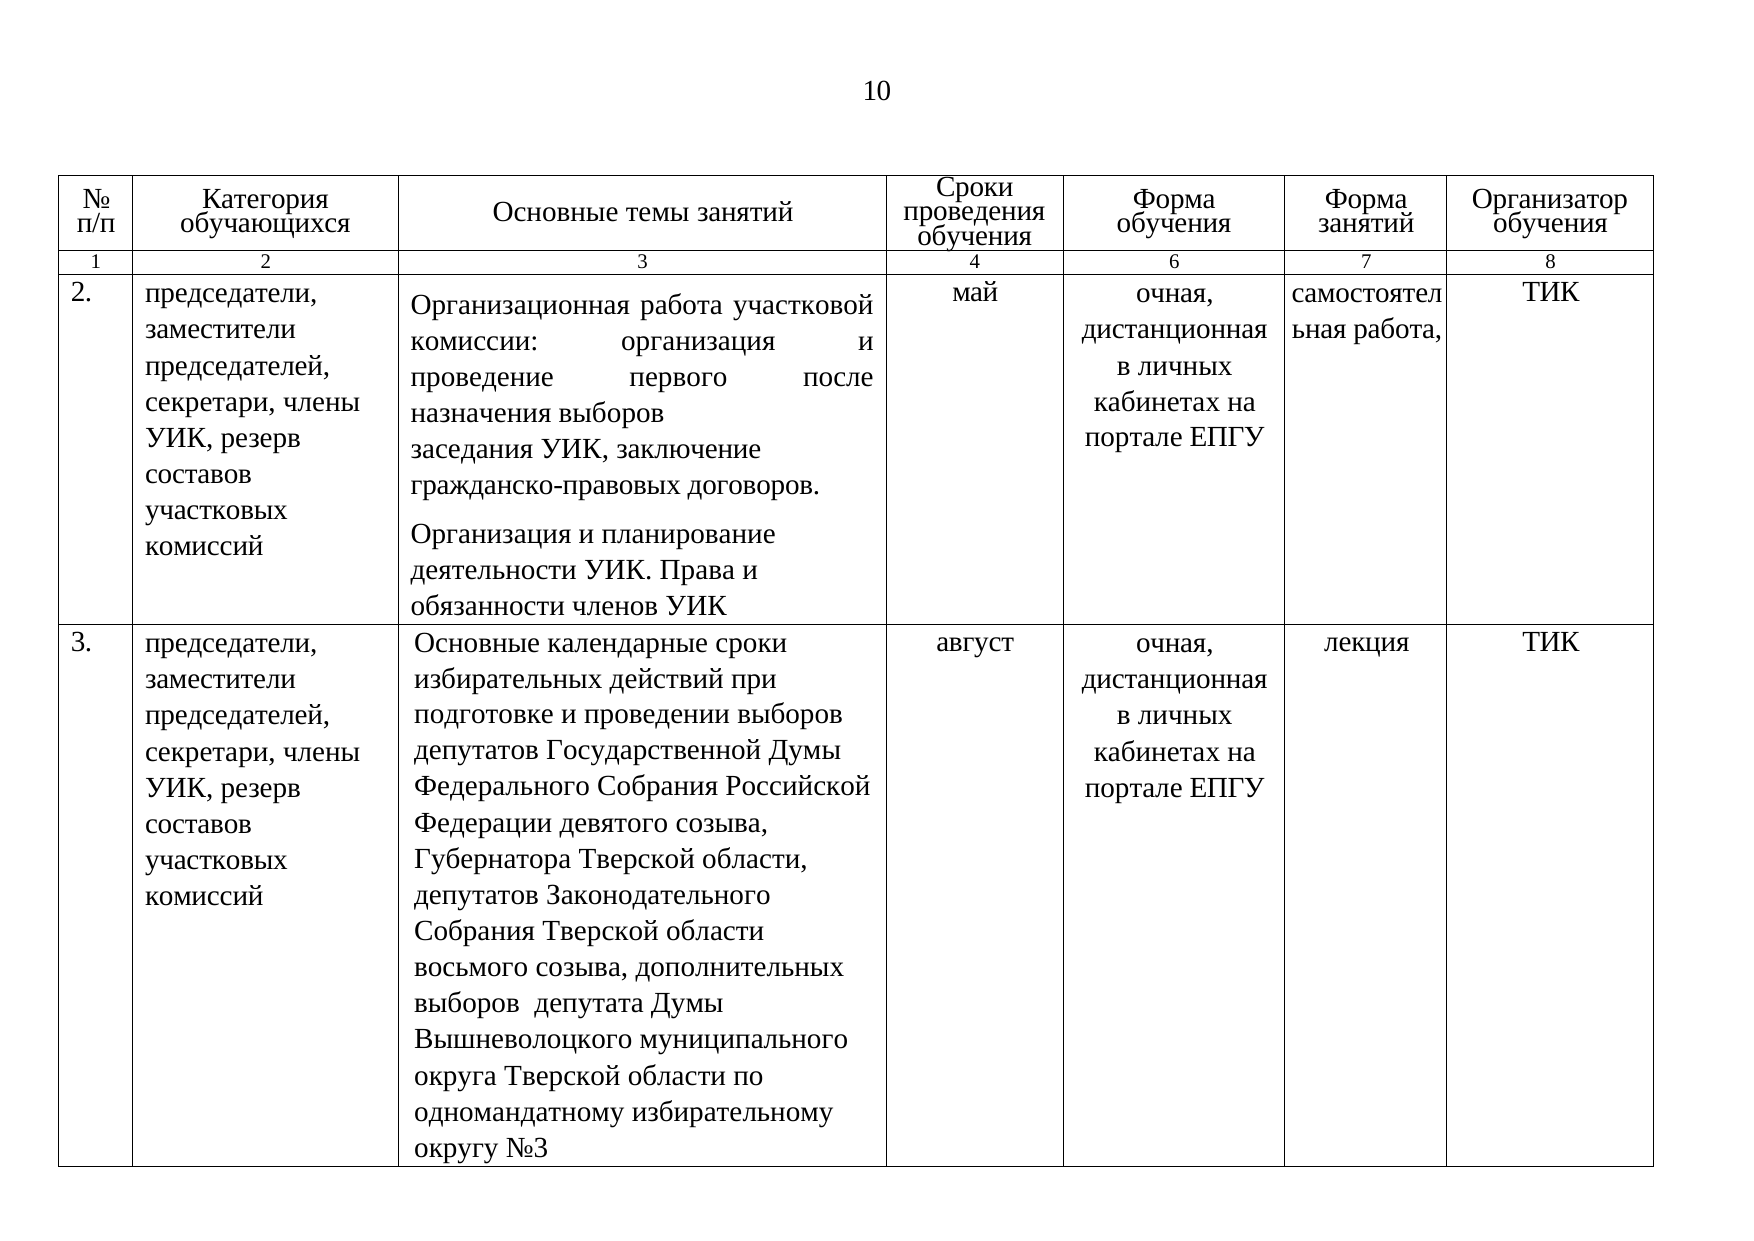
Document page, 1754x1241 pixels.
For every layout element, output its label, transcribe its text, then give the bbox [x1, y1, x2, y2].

table_cell 2 [133, 251, 398, 274]
table_cell председатели, заместители председателей, секретари, члены УИК, резерв составов участковых комиссий [133, 275, 398, 624]
table_cell лекция [1285, 625, 1446, 1166]
table_cell 8 [1447, 251, 1653, 274]
table_header № п/п [59, 176, 132, 250]
table_cell 1 [59, 251, 132, 274]
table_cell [1064, 625, 1284, 1166]
table_cell самостоятельная работа, [1285, 275, 1446, 624]
table_cell 2. [59, 275, 132, 624]
table_header Сроки проведения обучения [887, 176, 1063, 250]
table_cell 7 [1285, 251, 1446, 274]
table_cell 4 [887, 251, 1063, 274]
table_cell май [887, 275, 1063, 624]
table_header Форма занятий [1285, 176, 1446, 250]
table_cell председатели, заместители председателей, секретари, члены УИК, резерв составов участковых комиссий [133, 625, 398, 1166]
table_header Организатор обучения [1447, 176, 1653, 250]
table_cell очная, дистанционная в личных кабинетах на портале ЕПГУ [1064, 275, 1284, 624]
table_cell 6 [1064, 251, 1284, 274]
table_header Категория обучающихся [133, 176, 398, 250]
table_cell ТИК [1447, 625, 1653, 1166]
table_cell август [887, 625, 1063, 1166]
table_header Основные темы занятий [399, 176, 886, 250]
table_cell 3 [399, 251, 886, 274]
table_cell 3. [59, 625, 132, 1166]
table_cell ТИК [1447, 275, 1653, 624]
table_cell Организационная работа участковой комиссии: организация и проведение первого после назначения выборов заседания УИК, заключение гражданско-правовых договоров. Организация и планирование деятельности УИК. Права и обязанности членов УИК [399, 275, 886, 624]
table_cell Основные календарные сроки избирательных действий при подготовке и проведении выборов депутатов Государственной Думы Федерального Собрания Российской Федерации девятого созыва, Губернатора Тверской области, депутатов Законодательного Собрания Тверской области восьмого созыва, дополнительных выборов депутата Думы Вышневолоцкого муниципального округа Тверской области по одномандатному избирательному округу №3 [399, 625, 886, 1166]
table_header Форма обучения [1064, 176, 1284, 250]
